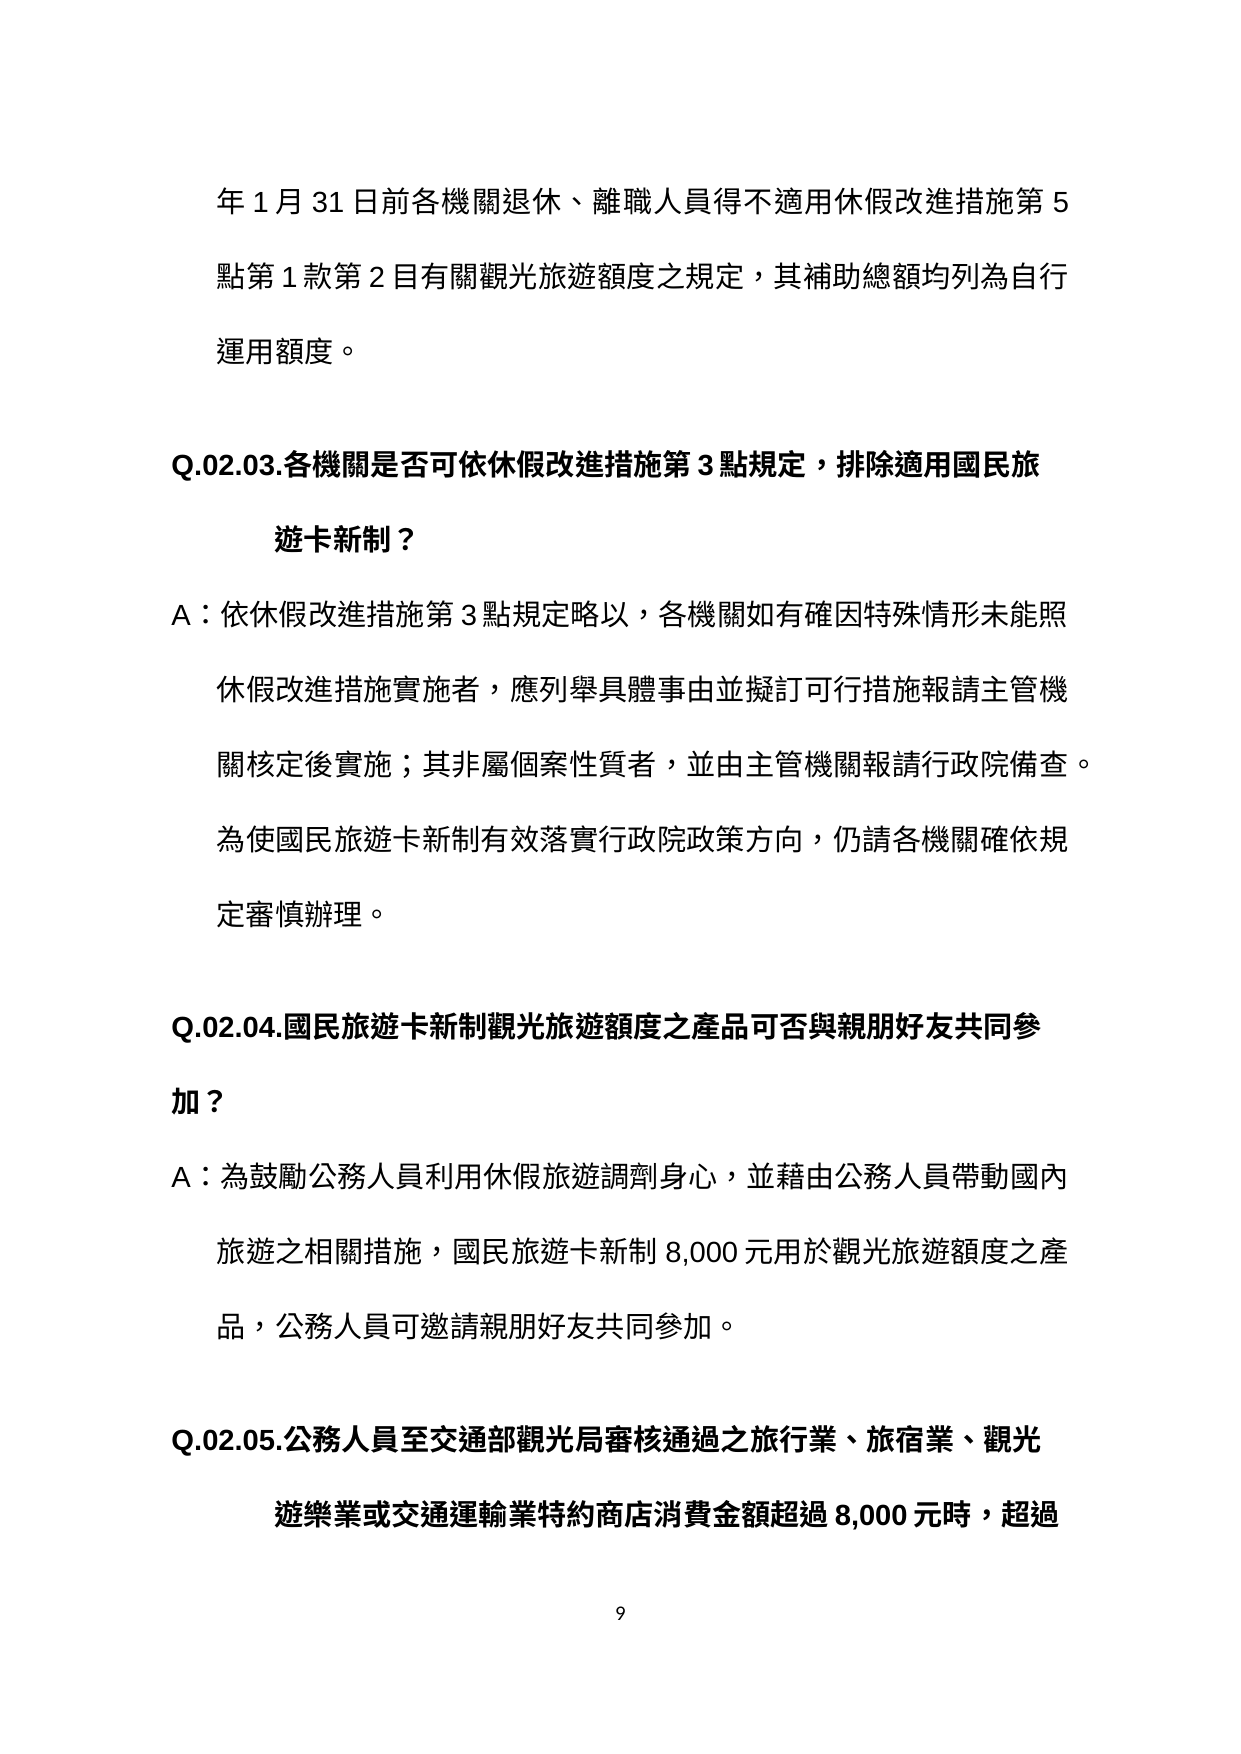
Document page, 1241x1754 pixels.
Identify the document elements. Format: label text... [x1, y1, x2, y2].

text Q.02.04.國民旅遊卡新制觀光旅遊額度之產品可否與親朋好友共同參加？ [171, 987, 1069, 1137]
text A：依休假改進措施第3點規定略以，各機關如有確因特殊情形未能照休假改進措施實施者，應列舉具體事由並擬訂可行措施報請主管機關核定後實施；其非屬個案性質者，並由主管機關報請行政院備查。為使國民旅遊卡新制有效落實行政院政策方向，仍請各機關確依規定審慎辦理。 [171, 575, 1069, 950]
text A：為鼓勵公務人員利用休假旅遊調劑身心，並藉由公務人員帶動國內旅遊之相關措施，國民旅遊卡新制8,000元用於觀光旅遊額度之產品，公務人員可邀請親朋好友共同參加。 [171, 1137, 1069, 1362]
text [171, 162, 1069, 387]
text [171, 1400, 1069, 1550]
text Q.02.03.各機關是否可依休假改進措施第3點規定，排除適用國民旅遊卡新制？ [171, 425, 1069, 575]
